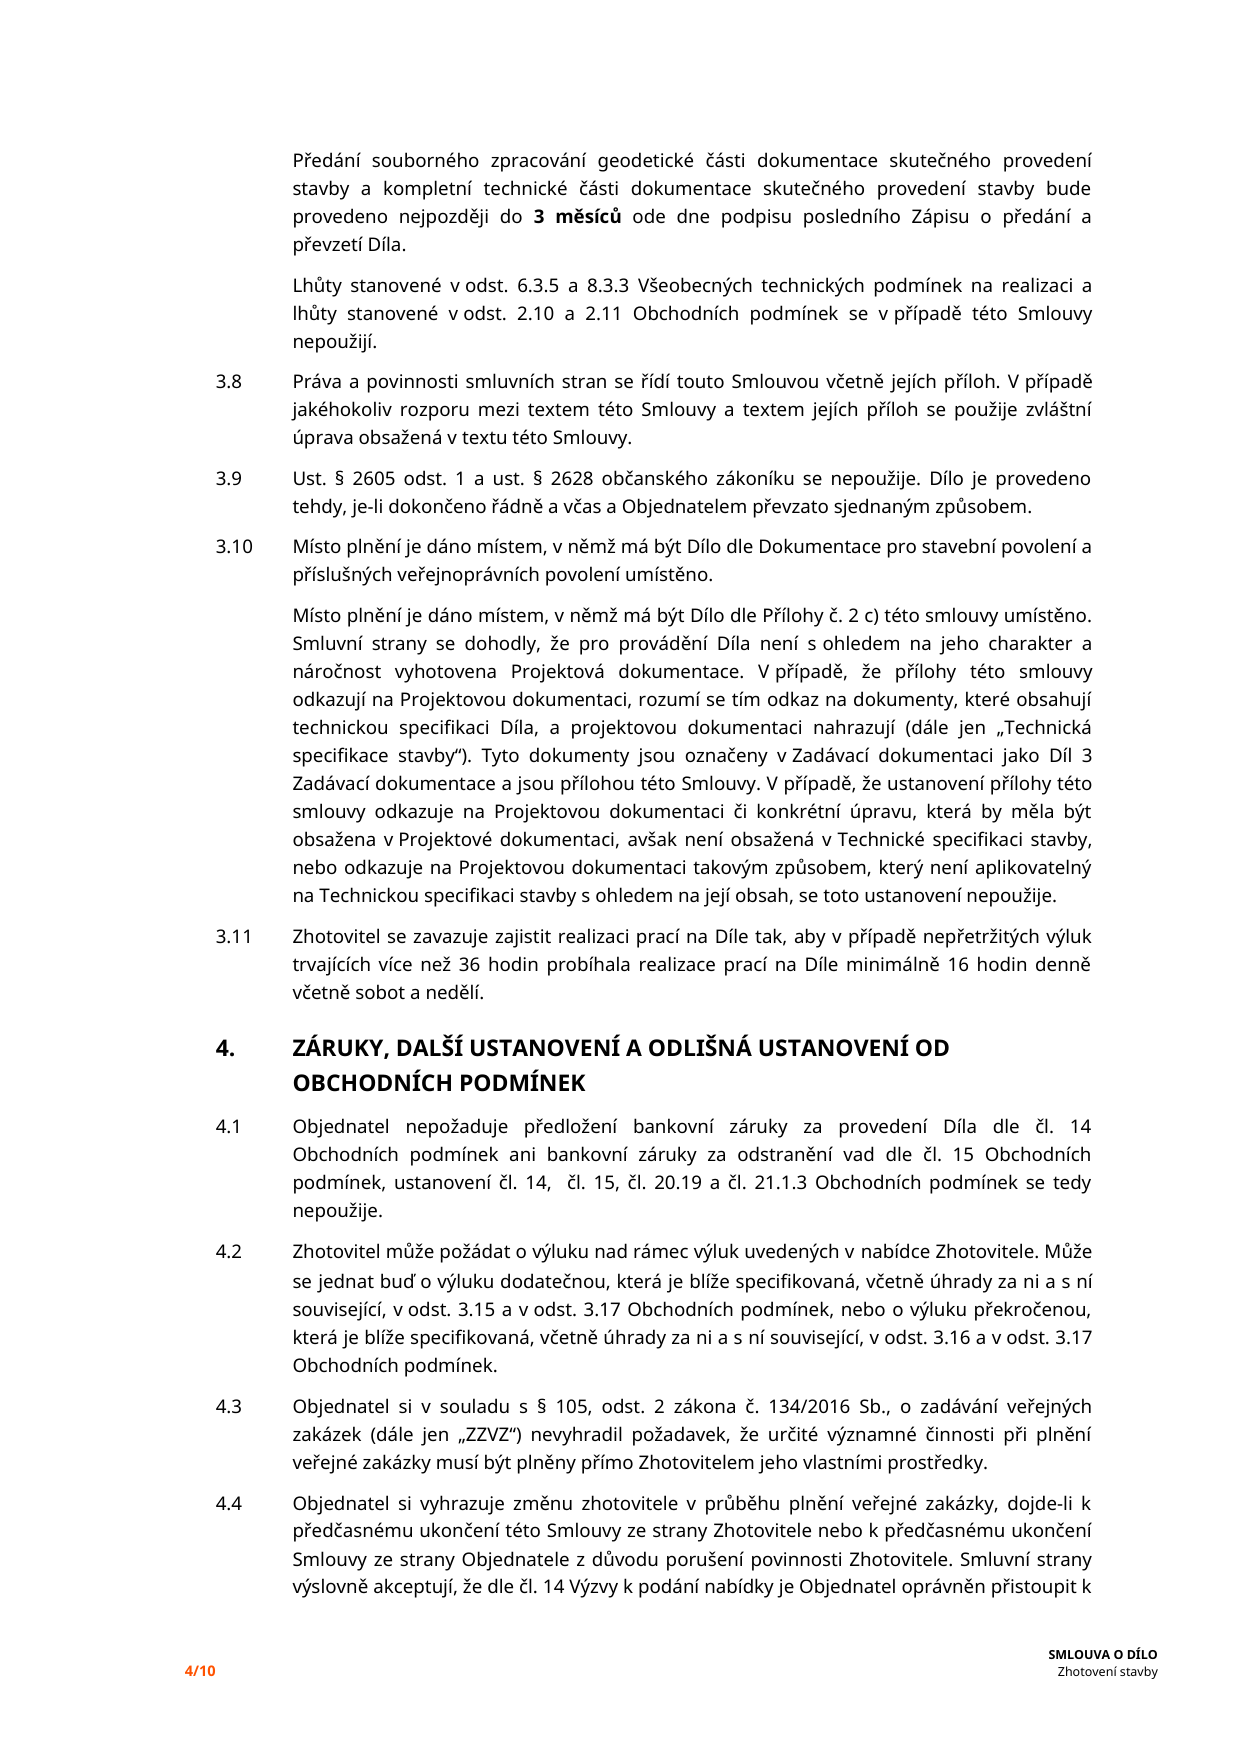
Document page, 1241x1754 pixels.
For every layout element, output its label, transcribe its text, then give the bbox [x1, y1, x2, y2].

text Předání souborného zpracování geodetické části dokumentace skutečného provedení stavby a kompletní technické části dokumentace skutečného provedení stavby bude provedeno nejpozději do 3 měsíců ode dne podpisu posledního Zápisu o předání a převzetí Díla. [292, 147, 1093, 257]
text Zhotovitel může požádat o výluku nad rámec výluk uvedených v nabídce Zhotovitele. Může se jednat buď o výluku dodatečnou, která je blíže specifikovaná, včetně úhrady za ni a s ní související, v odst. 3.15 a v odst. 3.17 Obchodních podmínek, nebo o výluku překročenou, která je blíže specifikovaná, včetně úhrady za ni a s ní související, v odst. 3.16 a v odst. 3.17 Obchodních podmínek. [216, 1238, 1093, 1378]
text Ust. § 2605 odst. 1 a ust. § 2628 občanského zákoníku se nepoužije. Dílo je provedeno tehdy, je-li dokončeno řádně a včas a Objednatelem převzato sjednaným způsobem. [216, 465, 1093, 519]
text Zhotovitel se zavazuje zajistit realizaci prací na Díle tak, aby v případě nepřetržitých výluk trvajících více než 36 hodin probíhala realizace prací na Díle minimálně 16 hodin denně včetně sobot a nedělí. [216, 923, 1093, 1004]
text Lhůty stanovené v odst. 6.3.5 a 8.3.3 Všeobecných technických podmínek na realizaci a lhůty stanovené v odst. 2.10 a 2.11 Obchodních podmínek se v případě této Smlouvy nepoužijí. [292, 272, 1093, 354]
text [216, 1490, 1093, 1599]
text Práva a povinnosti smluvních stran se řídí touto Smlouvou včetně jejích příloh. V případě jakéhokoliv rozporu mezi textem této Smlouvy a textem jejích příloh se použije zvláštní úprava obsažená v textu této Smlouvy. [216, 369, 1093, 450]
text Objednatel nepožaduje předložení bankovní záruky za provedení Díla dle čl. 14 Obchodních podmínek ani bankovní záruky za odstranění vad dle čl. 15 Obchodních podmínek, ustanovení čl. 14, čl. 15, čl. 20.19 a čl. 21.1.3 Obchodních podmínek se tedy nepoužije. [216, 1113, 1093, 1223]
text Místo plnění je dáno místem, v němž má být Dílo dle Dokumentace pro stavební povolení a příslušných veřejnoprávních povolení umístěno. [216, 534, 1093, 587]
text Objednatel si v souladu s § 105, odst. 2 zákona č. 134/2016 Sb., o zadávání veřejných zakázek (dále jen „ZZVZ“) nevyhradil požadavek, že určité významné činnosti při plnění veřejné zakázky musí být plněny přímo Zhotovitelem jeho vlastními prostředky. [216, 1393, 1093, 1475]
text ZÁRUKY, DALŠÍ USTANOVENÍ A ODLIŠNÁ USTANOVENÍ OD OBCHODNÍCH PODMÍNEK [216, 1032, 1093, 1098]
text Místo plnění je dáno místem, v němž má být Dílo dle Přílohy č. 2 c) této smlouvy umístěno. Smluvní strany se dohodly, že pro provádění Díla není s ohledem na jeho charakter a náročnost vyhotovena Projektová dokumentace. V případě, že přílohy této smlouvy odkazují na Projektovou dokumentaci, rozumí se tím odkaz na dokumenty, které obsahují technickou specifikaci Díla, a projektovou dokumentaci nahrazují (dále jen „Technická specifikace stavby“). Tyto dokumenty jsou označeny v Zadávací dokumentaci jako Díl 3 Zadávací dokumentace a jsou přílohou této Smlouvy. V případě, že ustanovení přílohy této smlouvy odkazuje na Projektovou dokumentaci či konkrétní úpravu, která by měla být obsažena v Projektové dokumentaci, avšak není obsažená v Technické specifikaci stavby, nebo odkazuje na Projektovou dokumentaci takovým způsobem, který není aplikovatelný na Technickou specifikaci stavby s ohledem na její obsah, se toto ustanovení nepoužije. [292, 602, 1093, 908]
